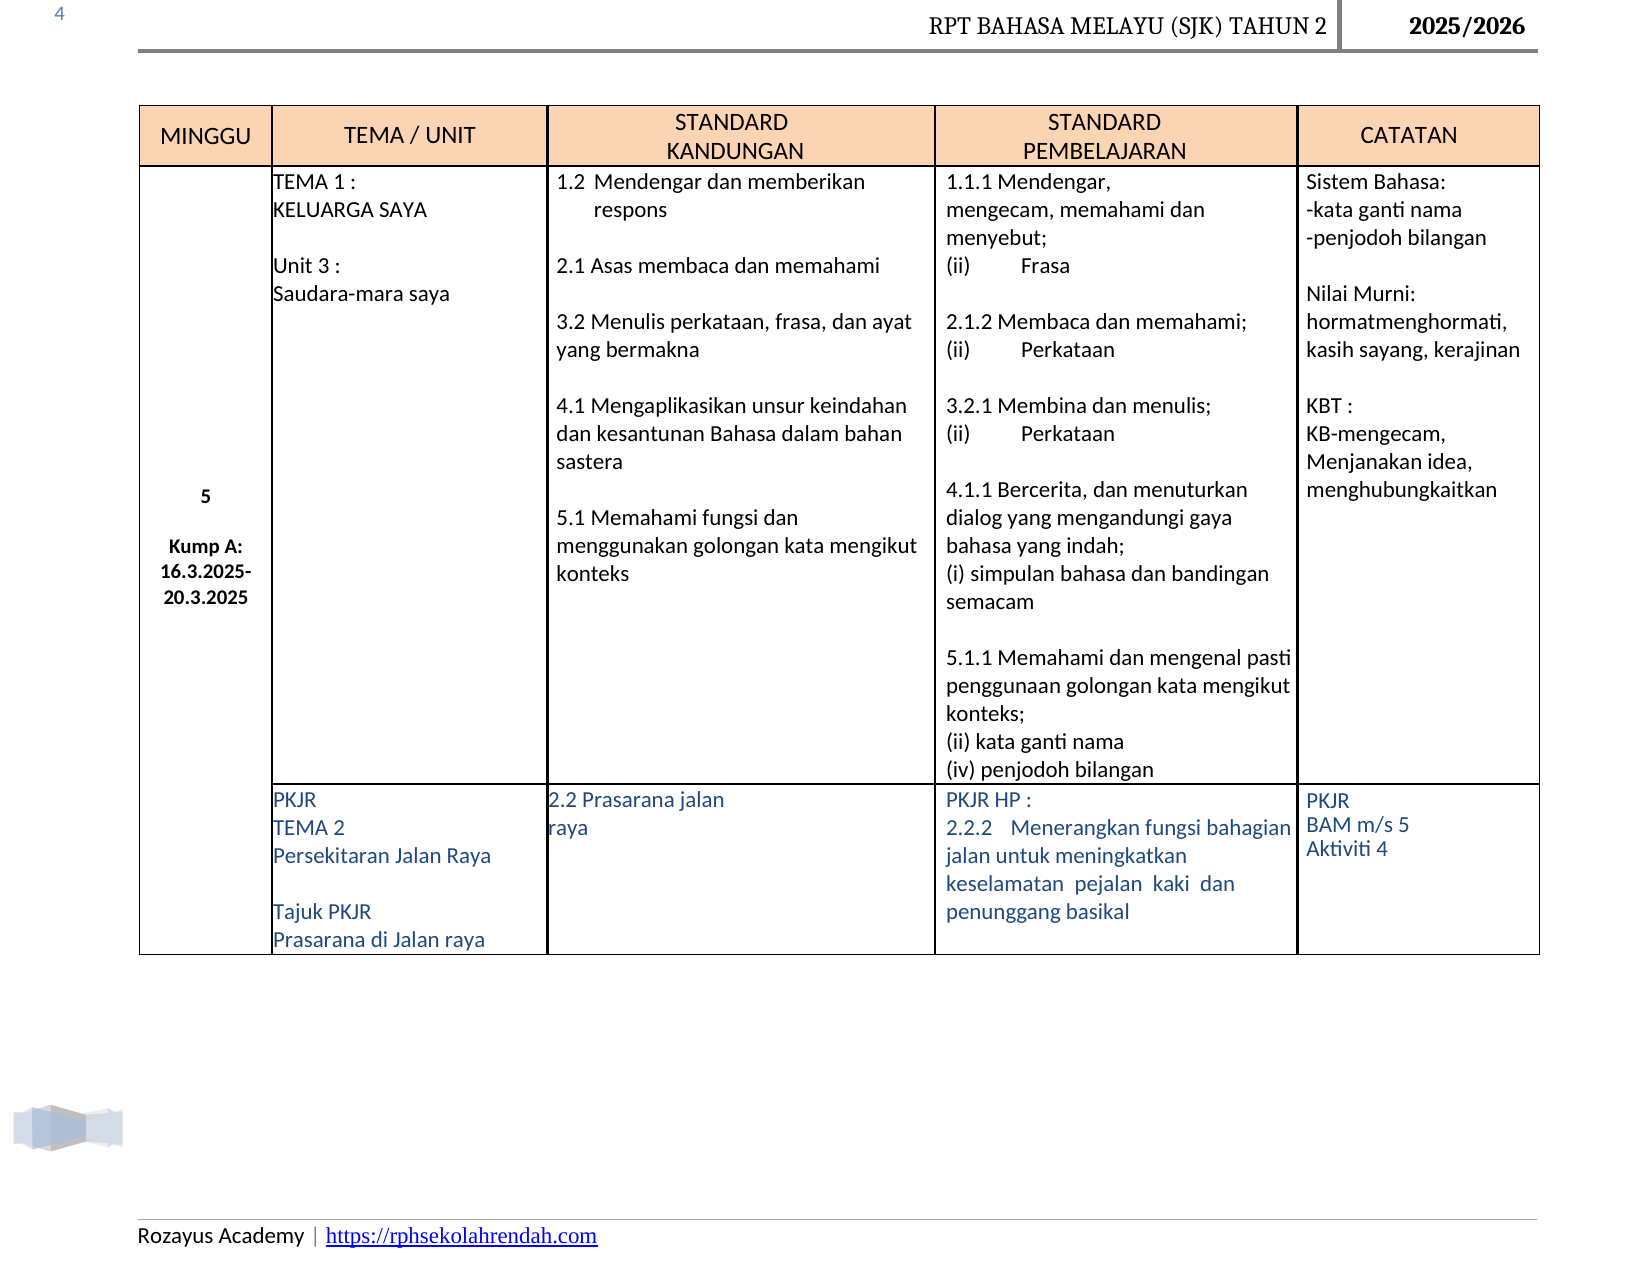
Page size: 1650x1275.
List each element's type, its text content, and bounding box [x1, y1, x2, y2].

table_header STANDARD KANDUNGAN [549, 106, 934, 165]
table_header TEMA / UNIT [273, 106, 546, 165]
table_cell 2.2 Prasarana jalan raya [549, 785, 934, 953]
table_cell Mendengar dan memberikan respons 2.1 Asas membaca dan memahami 3.2 Menulis perkataan, frasa, dan ayat yang bermakna 4.1 Mengaplikasikan unsur keindahan dan kesantunan Bahasa dalam bahan sastera 5.1 Memahami fungsi dan menggunakan golongan kata mengikut konteks [549, 167, 934, 783]
table_header STANDARD PEMBELAJARAN [936, 106, 1296, 165]
table_cell 1.1.1 Mendengar, mengecam, memahami dan menyebut; Frasa 2.1.2 Membaca dan memahami; Perkataan 3.2.1 Membina dan menulis; Perkataan 4.1.1 Bercerita, dan menuturkan dialog yang mengandungi gaya bahasa yang indah; (i) simpulan bahasa dan bandingan semacam 5.1.1 Memahami dan mengenal pasti penggunaan golongan kata mengikut konteks; (ii) kata ganti nama (iv) penjodoh bilangan [936, 167, 1296, 783]
table_header CATATAN [1299, 106, 1539, 165]
table_cell PKJR TEMA 2 Persekitaran Jalan Raya Tajuk PKJR Prasarana di Jalan raya [273, 785, 546, 953]
table_cell TEMA 1 : KELUARGA SAYA Unit 3 : Saudara-mara saya [273, 167, 546, 783]
table_cell PKJR BAM m/s 5 Aktiviti 4 [1299, 785, 1539, 953]
table_cell Sistem Bahasa: -kata ganti nama -penjodoh bilangan Nilai Murni: hormatmenghormati, kasih sayang, kerajinan KBT : KB-mengecam, Menjanakan idea, menghubungkaitkan [1299, 167, 1539, 783]
table_header MINGGU [140, 106, 271, 165]
table_cell PKJR HP : 2.2.2 Menerangkan fungsi bahagian jalan untuk meningkatkan keselamatan pejalan kaki dan penunggang basikal [936, 785, 1296, 953]
table_cell 5 Kump A: 16.3.2025-20.3.2025 [140, 167, 271, 953]
